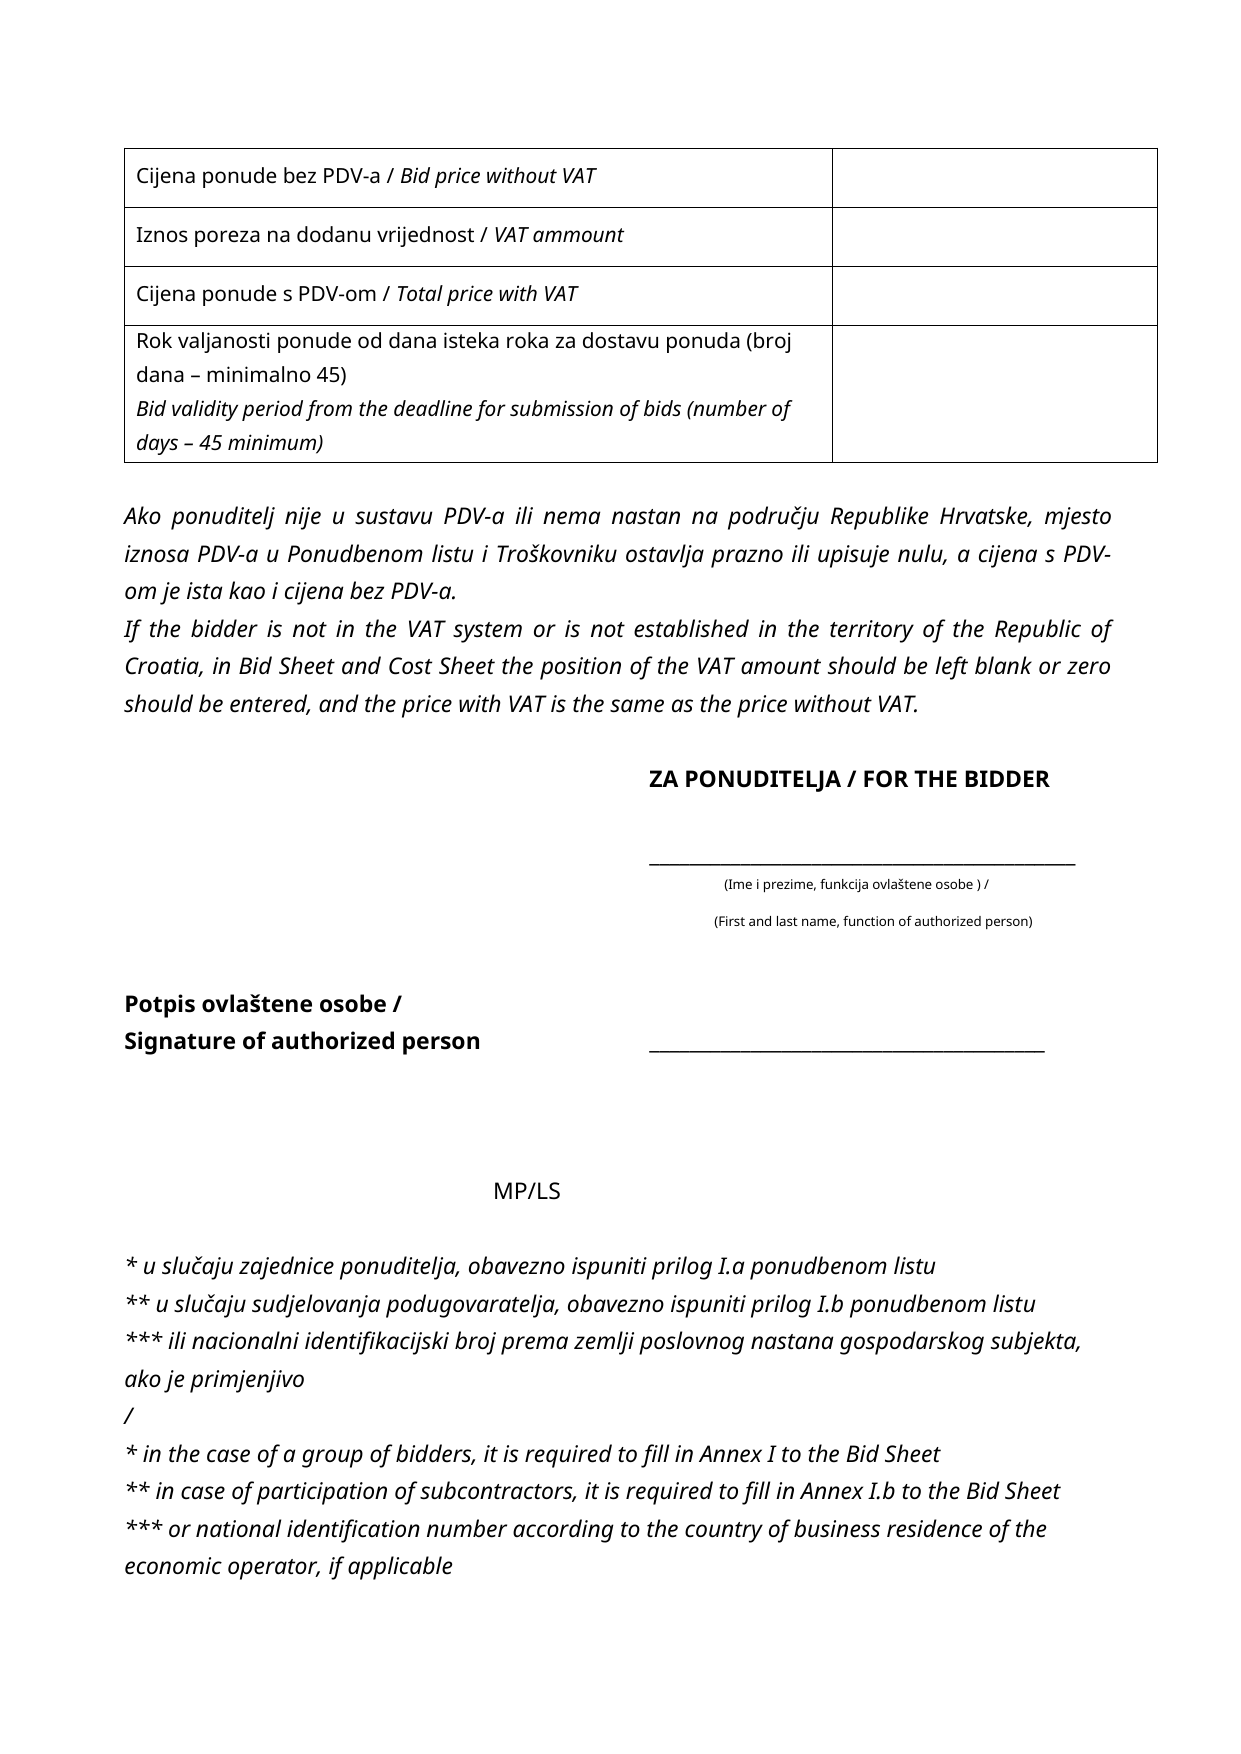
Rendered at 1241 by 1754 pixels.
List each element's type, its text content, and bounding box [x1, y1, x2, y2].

text *** or national identification number according to the country of business residence of the economic operator, if applicable [124, 1513, 1116, 1582]
text ** u slučaju sudjelovanja podugovaratelja, obavezno ispuniti prilog I.b ponudbenom listu [124, 1288, 1116, 1319]
text Signature of authorized person _______________________________________ [124, 1025, 1116, 1057]
table_cell Iznos poreza na dodanu vrijednost / VAT ammount [125, 208, 832, 266]
text / [124, 1400, 1116, 1432]
text * in the case of a group of bidders, it is required to fill in Annex I to the Bid Sheet [124, 1438, 1116, 1469]
text Ako ponuditelj nije u sustavu PDV-a ili nema nastan na području Republike Hrvatske, mjesto iznosa PDV-a u Ponudbenom listu i Troškovniku ostavlja prazno ili upisuje nulu, a cijena s PDV-om je ista kao i cijena bez PDV-a. [124, 500, 1116, 607]
text (Ime i prezime, funkcija ovlaštene osobe ) / [124, 875, 1116, 907]
table_cell Cijena ponude bez PDV-a / Bid price without VAT [125, 149, 832, 207]
text *** ili nacionalni identifikacijski broj prema zemlji poslovnog nastana gospodarskog subjekta, ako je primjenjivo [124, 1325, 1116, 1394]
table_cell Cijena ponude s PDV-om / Total price with VAT [125, 267, 832, 325]
table_cell [833, 267, 1157, 325]
table_cell [833, 326, 1157, 462]
text ZA PONUDITELJA / FOR THE BIDDER __________________________________________ [574, 763, 1116, 869]
text ** in case of participation of subcontractors, it is required to fill in Annex I.b to the Bid Sheet [124, 1475, 1116, 1507]
text MP/LS [419, 1175, 1116, 1207]
text (First and last name, function of authorized person) [640, 913, 1116, 944]
table_cell [833, 149, 1157, 207]
table_cell Rok valjanosti ponude od dana isteka roka za dostavu ponuda (broj dana – minimalno 45) Bid validity period from the deadline for submission of bids (number of days – 45 minimum) [125, 326, 832, 462]
table_cell [833, 208, 1157, 266]
text Potpis ovlaštene osobe / [124, 988, 1116, 1019]
text If the bidder is not in the VAT system or is not established in the territory of the Republic of Croatia, in Bid Sheet and Cost Sheet the position of the VAT amount should be left blank or zero should be entered, and the price with VAT is the same as the price without VAT. [124, 613, 1116, 719]
text * u slučaju zajednice ponuditelja, obavezno ispuniti prilog I.a ponudbenom listu [124, 1250, 1116, 1282]
